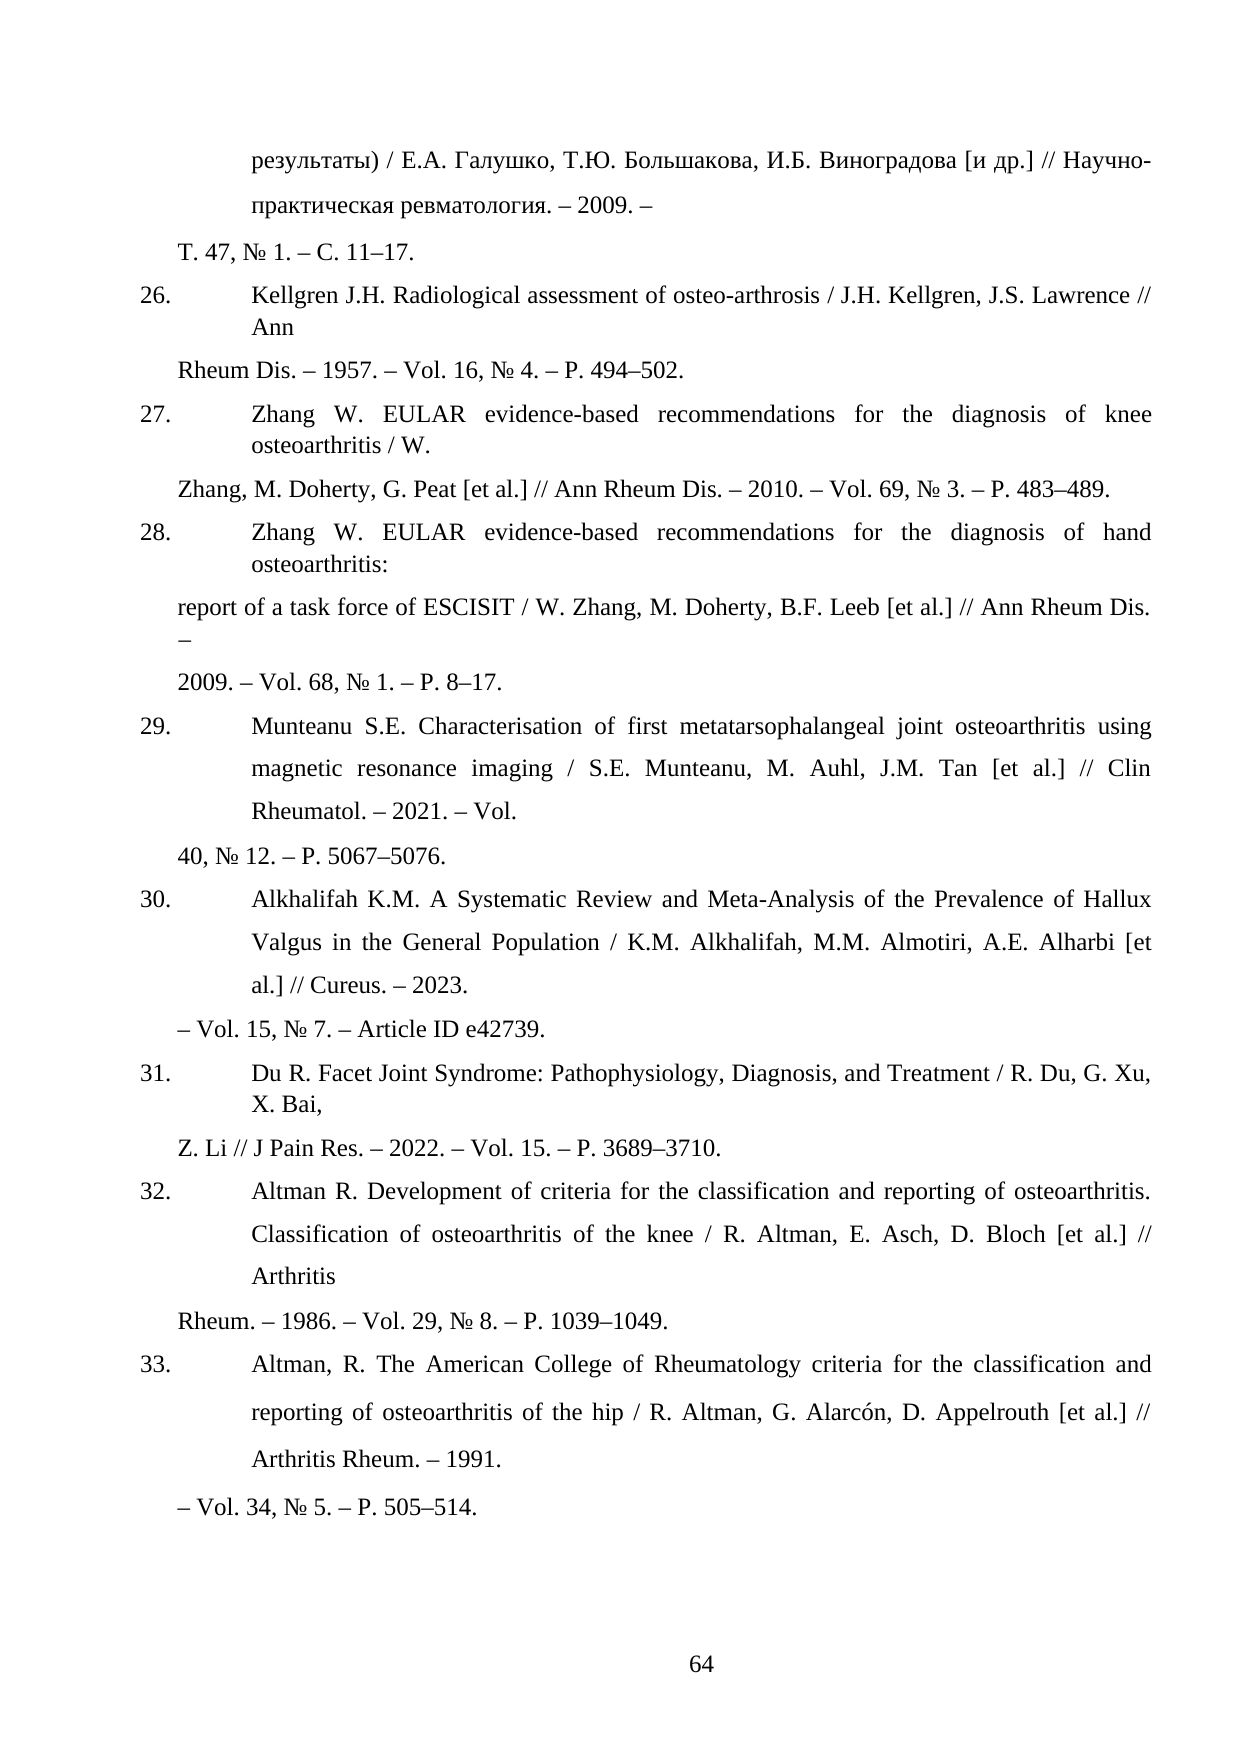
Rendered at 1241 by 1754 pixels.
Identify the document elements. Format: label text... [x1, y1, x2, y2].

list Zhang W. EULAR evidence-based recommendations for the diagnosis of knee osteoarthritis / W. [140, 399, 1153, 459]
text Zhang, M. Doherty, G. Peat [et al.] // Ann Rheum Dis. – 2010. – Vol. 69, № 3. – P. 483–489. [177, 474, 1153, 503]
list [140, 146, 1153, 219]
text – Vol. 15, № 7. – Article ID e42739. [177, 1014, 1153, 1043]
list Zhang W. EULAR evidence-based recommendations for the diagnosis of hand osteoarthritis: [140, 517, 1153, 578]
list Alkhalifah K.M. A Systematic Review and Meta-Analysis of the Prevalence of Hallux Valgus in the General Population / K.M. Alkhalifah, M.M. Almotiri, A.E. Alharbi [et al.] // Cureus. – 2023. [140, 884, 1153, 998]
text 2009. – Vol. 68, № 1. – P. 8–17. [177, 667, 1153, 696]
text – Vol. 34, № 5. – P. 505–514. [177, 1492, 1153, 1520]
text report of a task force of ESCISIT / W. Zhang, M. Doherty, B.F. Leeb [et al.] // Ann Rheum Dis. – [177, 592, 1153, 653]
list Kellgren J.H. Radiological assessment of osteo-arthrosis / J.H. Kellgren, J.S. Lawrence // Ann [140, 280, 1153, 341]
text 40, № 12. – P. 5067–5076. [177, 841, 1153, 869]
list Altman, R. The American College of Rheumatology criteria for the classification and reporting of osteoarthritis of the hip / R. Altman, G. Alarcón, D. Appelrouth [et al.] // Arthritis Rheum. – 1991. [140, 1349, 1153, 1473]
list Munteanu S.E. Characterisation of first metatarsophalangeal joint osteoarthritis using magnetic resonance imaging / S.E. Munteanu, M. Auhl, J.M. Tan [et al.] // Clin Rheumatol. – 2021. – Vol. [140, 711, 1153, 824]
text Rheum Dis. – 1957. – Vol. 16, № 4. – P. 494–502. [177, 355, 1153, 384]
list Altman R. Development of criteria for the classification and reporting of osteoarthritis. Classification of osteoarthritis of the knee / R. Altman, E. Asch, D. Bloch [et al.] // Arthritis [140, 1176, 1153, 1290]
text Z. Li // J Pain Res. – 2022. – Vol. 15. – P. 3689–3710. [177, 1133, 1153, 1162]
text Rheum. – 1986. – Vol. 29, № 8. – P. 1039–1049. [177, 1306, 1153, 1335]
list Du R. Facet Joint Syndrome: Pathophysiology, Diagnosis, and Treatment / R. Du, G. Xu, X. Bai, [140, 1058, 1153, 1118]
text Т. 47, № 1. – С. 11–17. [177, 237, 1153, 266]
